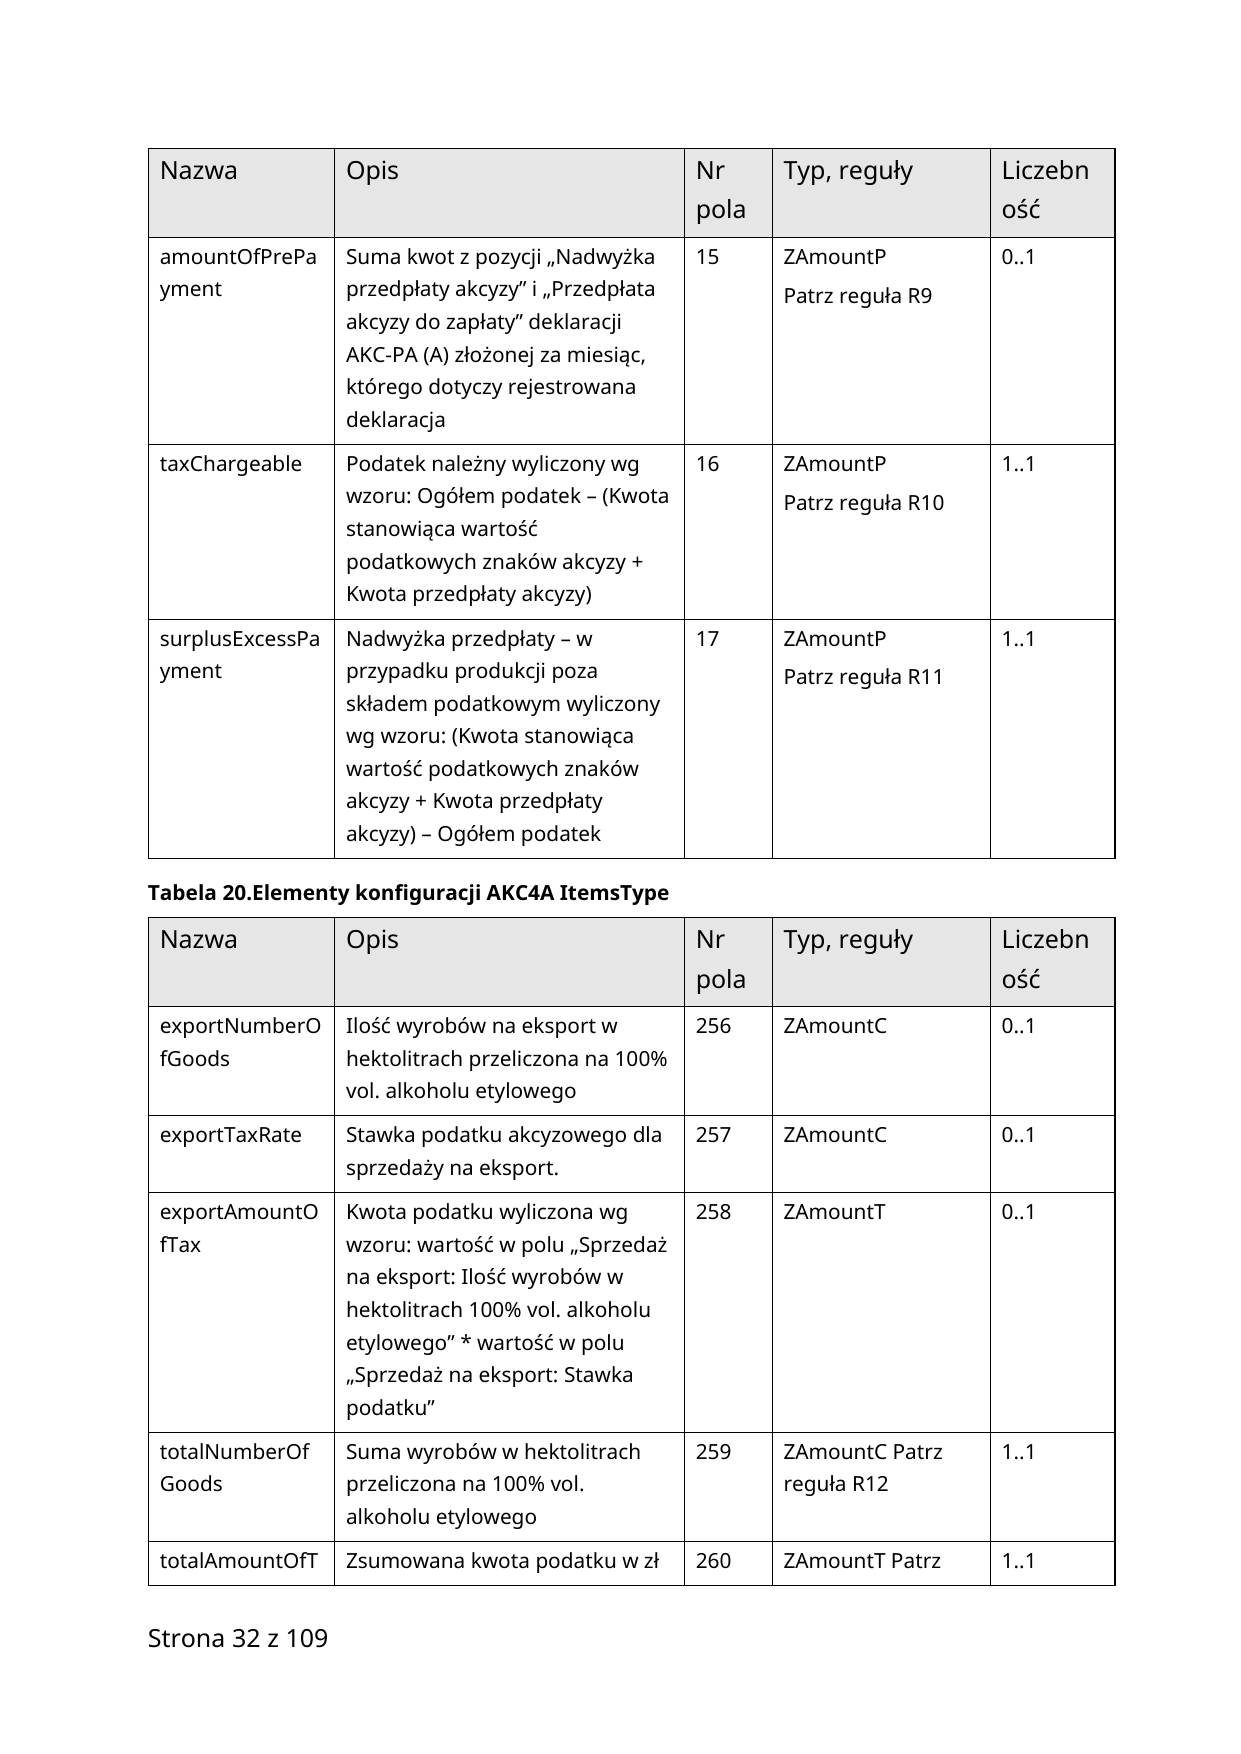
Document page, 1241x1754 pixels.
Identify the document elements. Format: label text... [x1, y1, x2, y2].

table_header Nazwa [149, 149, 334, 237]
table_cell totalNumberOfGoods [149, 1433, 334, 1541]
table_cell Suma kwot z pozycji „Nadwyżka przedpłaty akcyzy” i „Przedpłata akcyzy do zapłaty” deklaracji AKC-PA (A) złożonej za miesiąc, którego dotyczy rejestrowana deklaracja [335, 238, 684, 444]
table_cell 16 [685, 445, 772, 618]
table_cell 1..1 [991, 1433, 1114, 1541]
table_cell 1..1 [991, 1542, 1114, 1585]
table_cell 17 [685, 620, 772, 858]
table_header Opis [335, 149, 684, 237]
table_cell ZAmountC [773, 1116, 990, 1192]
table_cell 1..1 [991, 445, 1114, 618]
table_cell ZAmountT [773, 1193, 990, 1432]
text Tabela 20.Elementy konfiguracji AKC4A ItemsType [148, 878, 1092, 906]
table_cell Suma wyrobów w hektolitrach przeliczona na 100% vol. alkoholu etylowego [335, 1433, 684, 1541]
table_header Nr pola [685, 149, 772, 237]
table_cell ZAmountP Patrz reguła R11 [773, 620, 990, 858]
table_cell 257 [685, 1116, 772, 1192]
table_cell exportTaxRate [149, 1116, 334, 1192]
table_cell totalAmountOfTax [149, 1542, 334, 1585]
table_cell exportNumberOfGoods [149, 1007, 334, 1115]
table_cell ZAmountC [773, 1007, 990, 1115]
table_cell Ilość wyrobów na eksport w hektolitrach przeliczona na 100% vol. alkoholu etylowego [335, 1007, 684, 1115]
table_cell Kwota podatku wyliczona wg wzoru: wartość w polu „Sprzedaż na eksport: Ilość wyrobów w hektolitrach 100% vol. alkoholu etylowego” * wartość w polu „Sprzedaż na eksport: Stawka podatku” [335, 1193, 684, 1432]
table_header Nazwa [149, 918, 334, 1006]
table_cell ZAmountP Patrz reguła R9 [773, 238, 990, 444]
table_cell ZAmountC Patrz reguła R12 [773, 1433, 990, 1541]
table_header Nr pola [685, 918, 772, 1006]
table_cell 259 [685, 1433, 772, 1541]
table_cell amountOfPrePayment [149, 238, 334, 444]
table_header Typ, reguły [773, 918, 990, 1006]
table_cell ZAmountT Patrz reguła R13 [773, 1542, 990, 1585]
table_cell Nadwyżka przedpłaty – w przypadku produkcji poza składem podatkowym wyliczony wg wzoru: (Kwota stanowiąca wartość podatkowych znaków akcyzy + Kwota przedpłaty akcyzy) – Ogółem podatek [335, 620, 684, 858]
table_cell surplusExcessPayment [149, 620, 334, 858]
table_cell 15 [685, 238, 772, 444]
table_cell ZAmountP Patrz reguła R10 [773, 445, 990, 618]
table_cell 258 [685, 1193, 772, 1432]
table_cell 256 [685, 1007, 772, 1115]
table_cell exportAmountOfTax [149, 1193, 334, 1432]
table_cell 0..1 [991, 1116, 1114, 1192]
table_cell 1..1 [991, 620, 1114, 858]
table_header Liczebność [991, 918, 1114, 1006]
table_header Typ, reguły [773, 149, 990, 237]
table_cell 0..1 [991, 1007, 1114, 1115]
table_cell 0..1 [991, 1193, 1114, 1432]
table_cell Stawka podatku akcyzowego dla sprzedaży na eksport. [335, 1116, 684, 1192]
table_cell Podatek należny wyliczony wg wzoru: Ogółem podatek – (Kwota stanowiąca wartość podatkowych znaków akcyzy + Kwota przedpłaty akcyzy) [335, 445, 684, 618]
table_cell taxChargeable [149, 445, 334, 618]
table_cell Zsumowana kwota podatku w zł [335, 1542, 684, 1585]
table_cell 260 [685, 1542, 772, 1585]
table_header Liczebność [991, 149, 1114, 237]
table_cell 0..1 [991, 238, 1114, 444]
table_header Opis [335, 918, 684, 1006]
